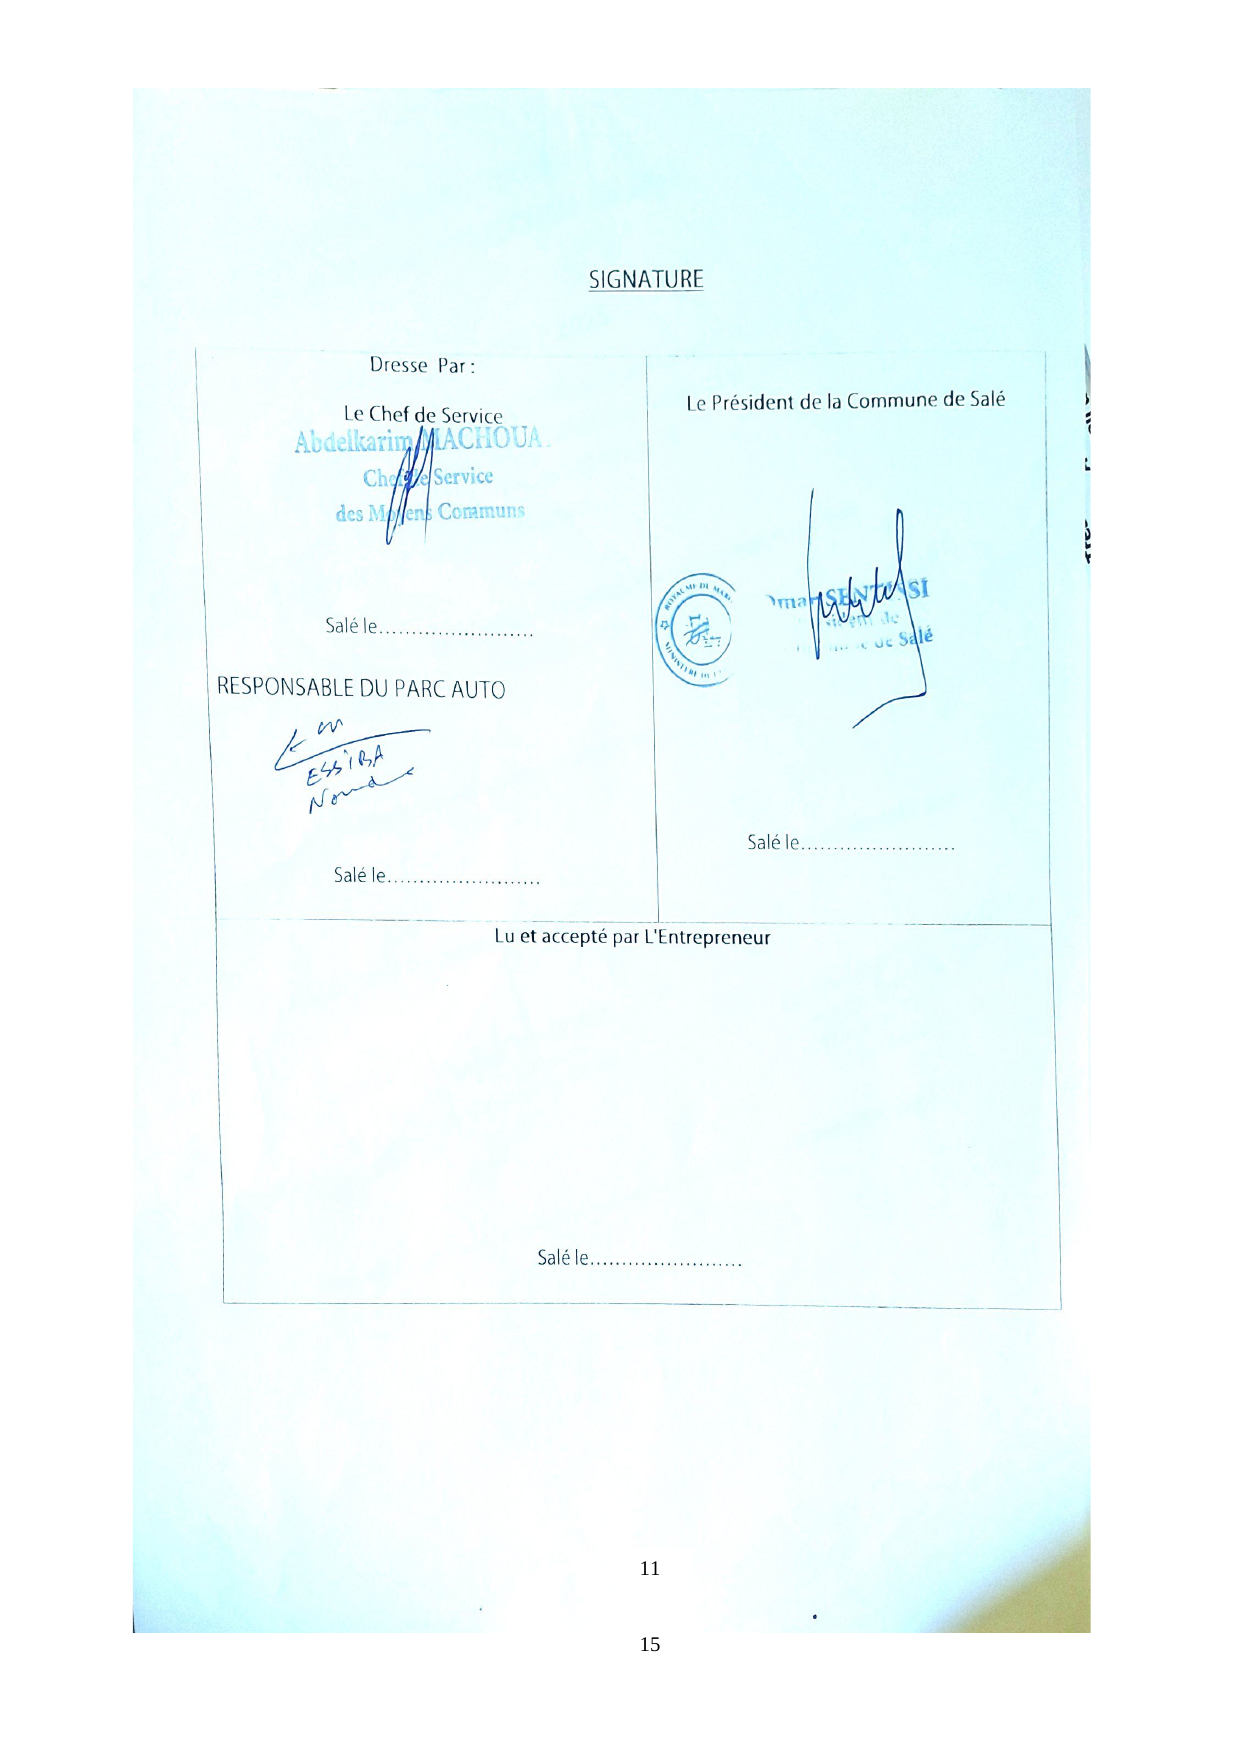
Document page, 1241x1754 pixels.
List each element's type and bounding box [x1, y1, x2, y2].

picture [132, 88, 1091, 1633]
